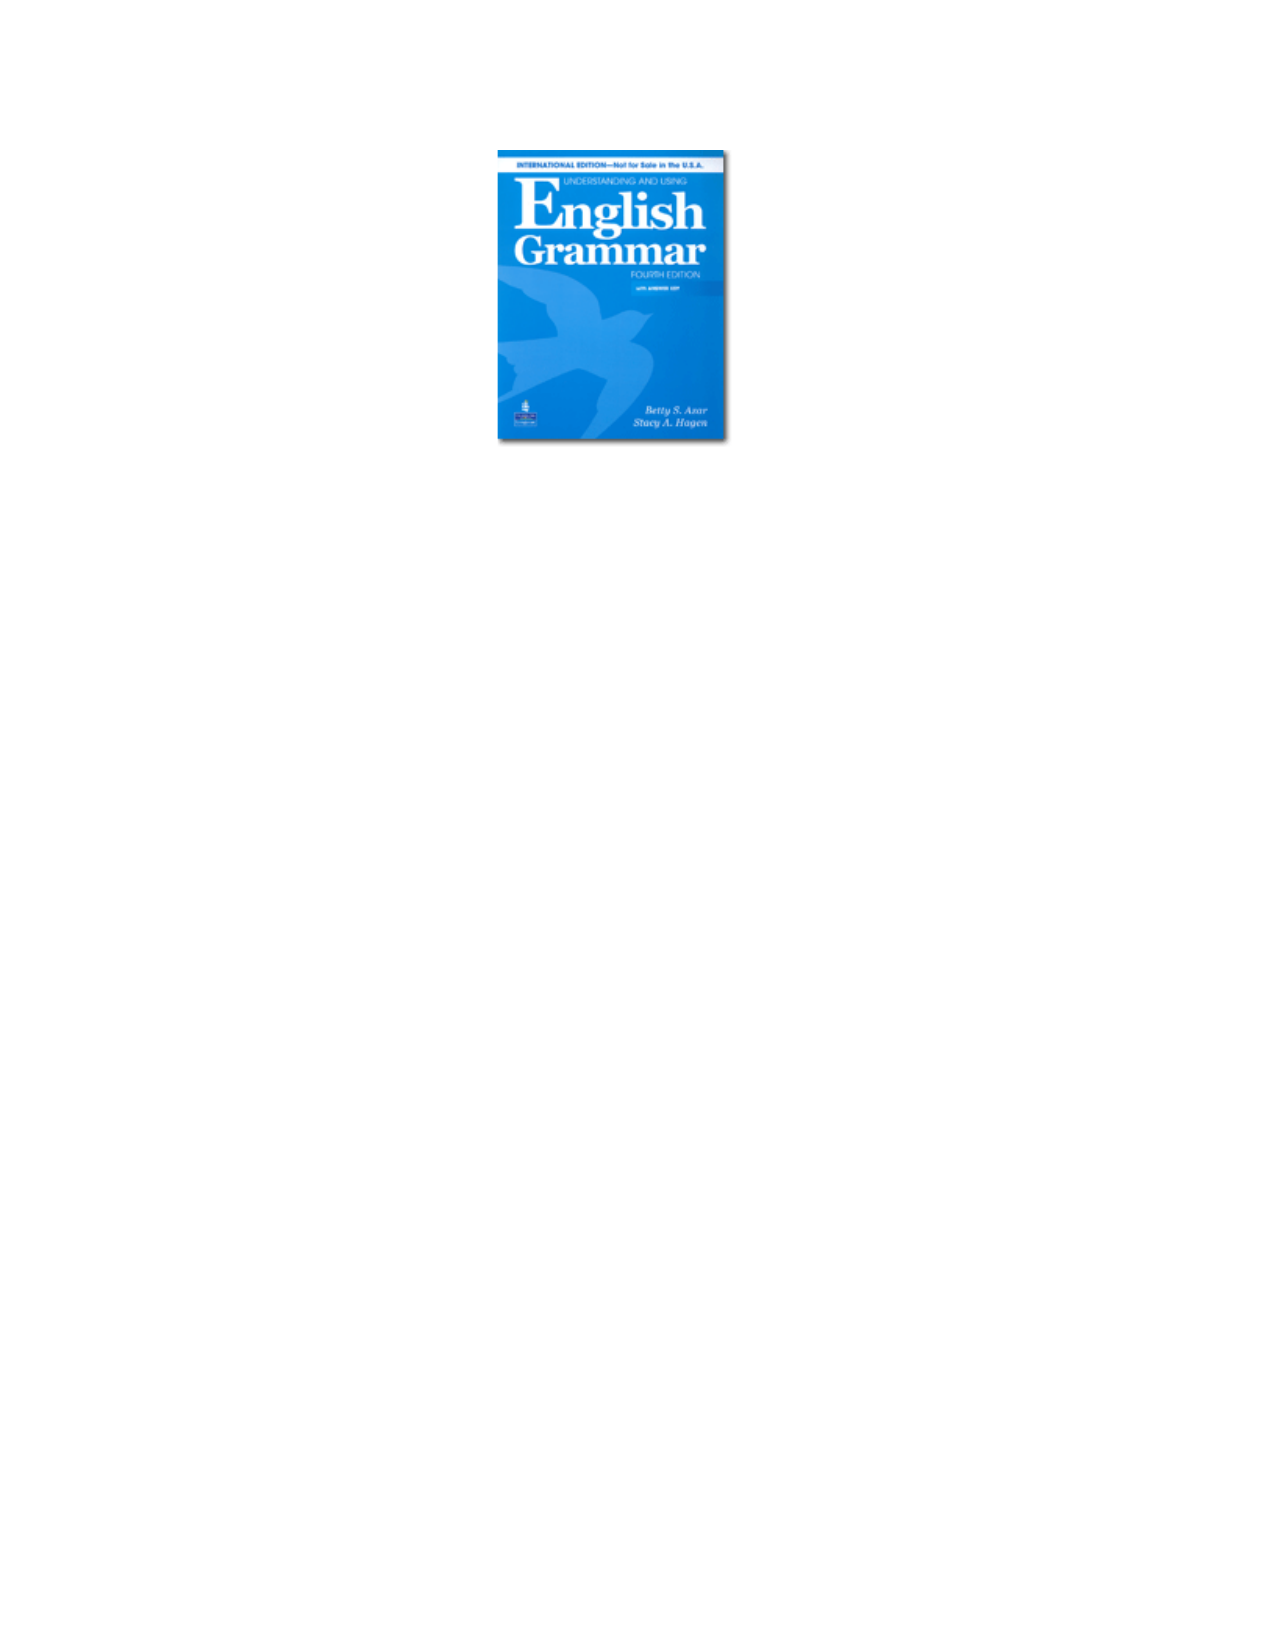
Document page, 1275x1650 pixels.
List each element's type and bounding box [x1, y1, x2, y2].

picture [497, 150, 733, 505]
